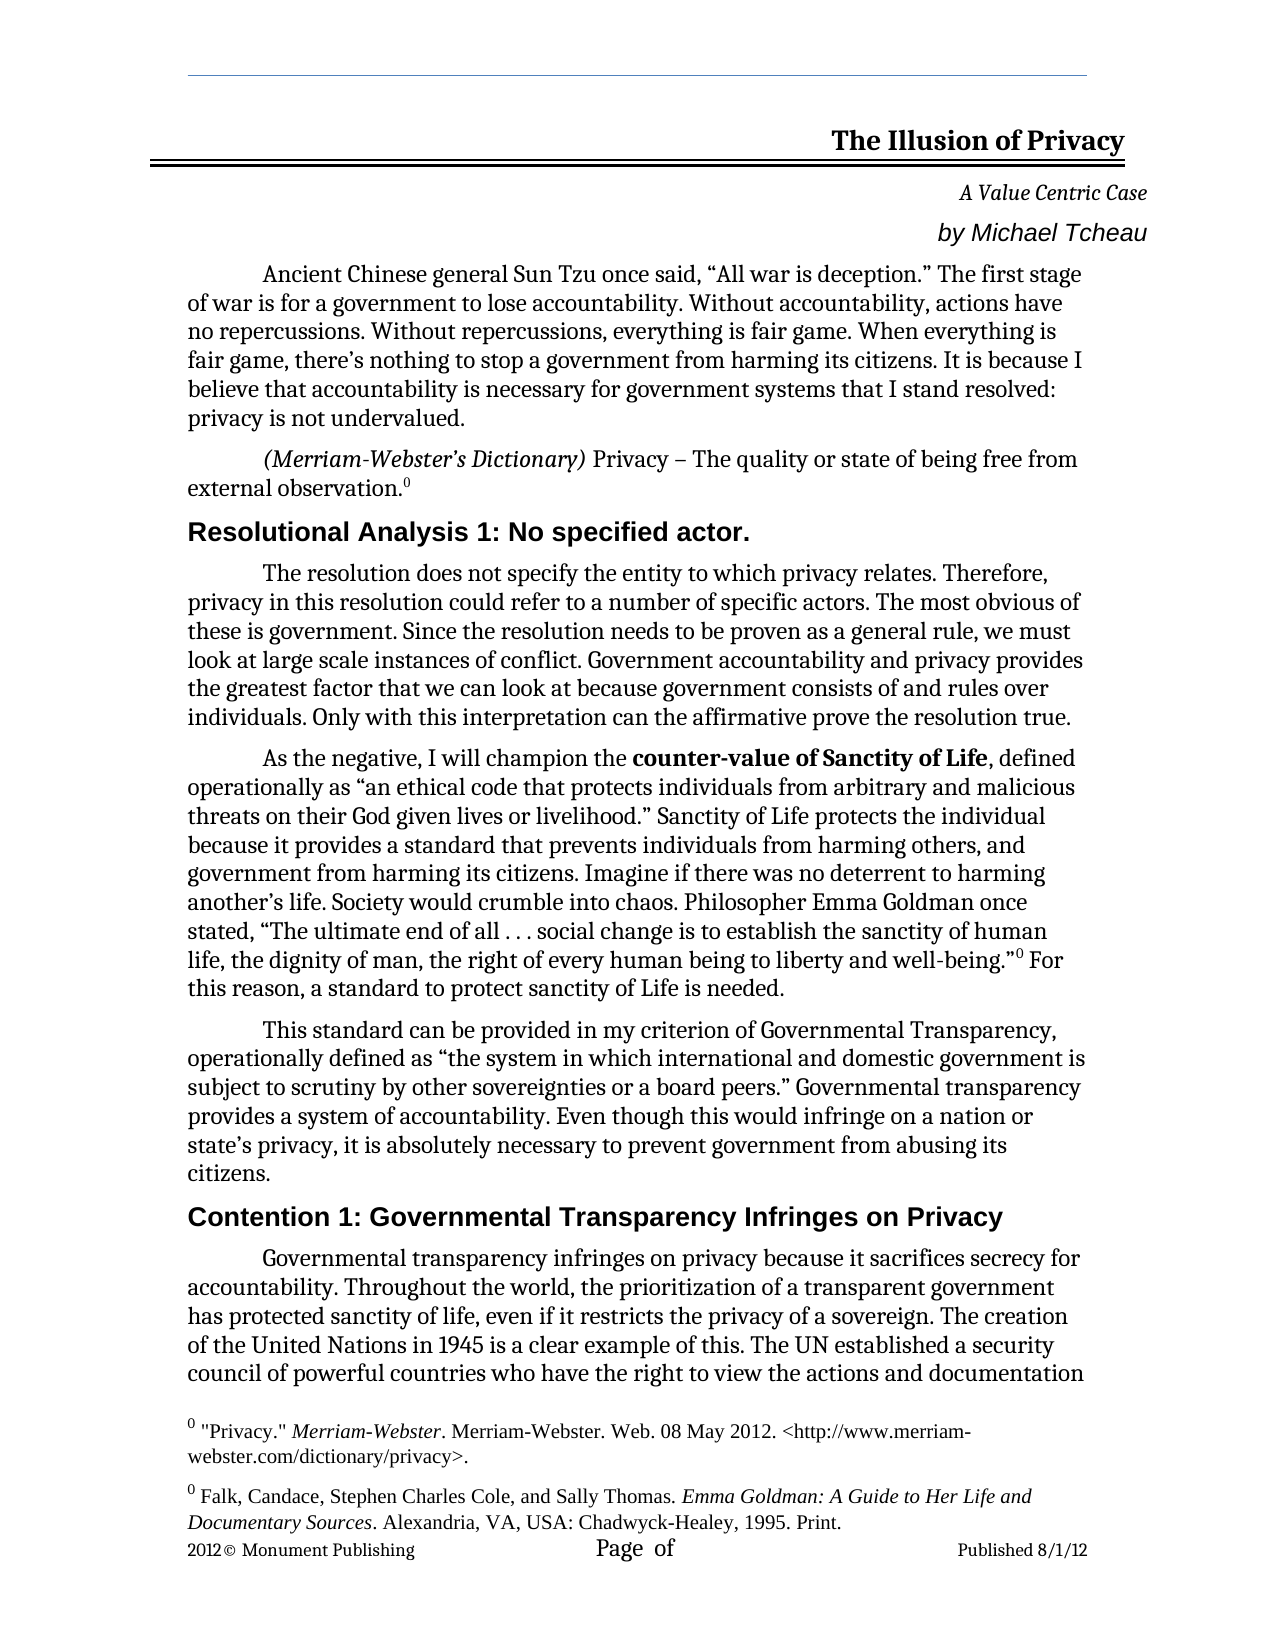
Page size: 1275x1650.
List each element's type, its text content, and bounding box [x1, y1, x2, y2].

text The resolution does not specify the entity to which privacy relates. Therefore, privacy in this resolution could refer to a number of specific actors. The most obvious of these is government. Since the resolution needs to be proven as a general rule, we must look at large scale instances of conflict. Government accountability and privacy provides the greatest factor that we can look at because government consists of and rules over individuals. Only with this interpretation can the affirmative prove the resolution true. [187, 559, 1087, 732]
text Contention 1: Governmental Transparency Infringes on Privacy [187, 1201, 1087, 1232]
text This standard can be provided in my criterion of Governmental Transparency, operationally defined as “the system in which international and domestic government is subject to scrutiny by other sovereignties or a board peers.” Governmental transparency provides a system of accountability. Even though this would infringe on a nation or state’s privacy, it is absolutely necessary to prevent government from abusing its citizens. [187, 1016, 1087, 1188]
text Resolutional Analysis 1: No specified actor. [187, 516, 1087, 547]
text A Value Centric Case [187, 179, 1147, 206]
text The Illusion of Privacy [150, 124, 1125, 159]
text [187, 1244, 1087, 1388]
text As the negative, I will champion the counter-value of Sanctity of Life, defined operationally as “an ethical code that protects individuals from arbitrary and malicious threats on their God given lives or livelihood.” Sanctity of Life protects the individual because it provides a standard that prevents individuals from harming others, and government from harming its citizens. Imagine if there was no deterrent to harming another’s life. Society would crumble into chaos. Philosopher Emma Goldman once stated, “The ultimate end of all . . . social change is to establish the sanctity of human life, the dignity of man, the right of every human being to liberty and well-being.” For this reason, a standard to protect sanctity of Life is needed. [187, 744, 1087, 1003]
text Ancient Chinese general Sun Tzu once said, “All war is deception.” The first stage of war is for a government to lose accountability. Without accountability, actions have no repercussions. Without repercussions, everything is fair game. When everything is fair game, there’s nothing to stop a government from harming its citizens. It is because I believe that accountability is necessary for government systems that I stand resolved: privacy is not undervalued. [187, 260, 1087, 432]
subtitle by Michael Tcheau [187, 218, 1147, 247]
text (Merriam-Webster’s Dictionary) Privacy – The quality or state of being free from external observation. [187, 445, 1087, 503]
